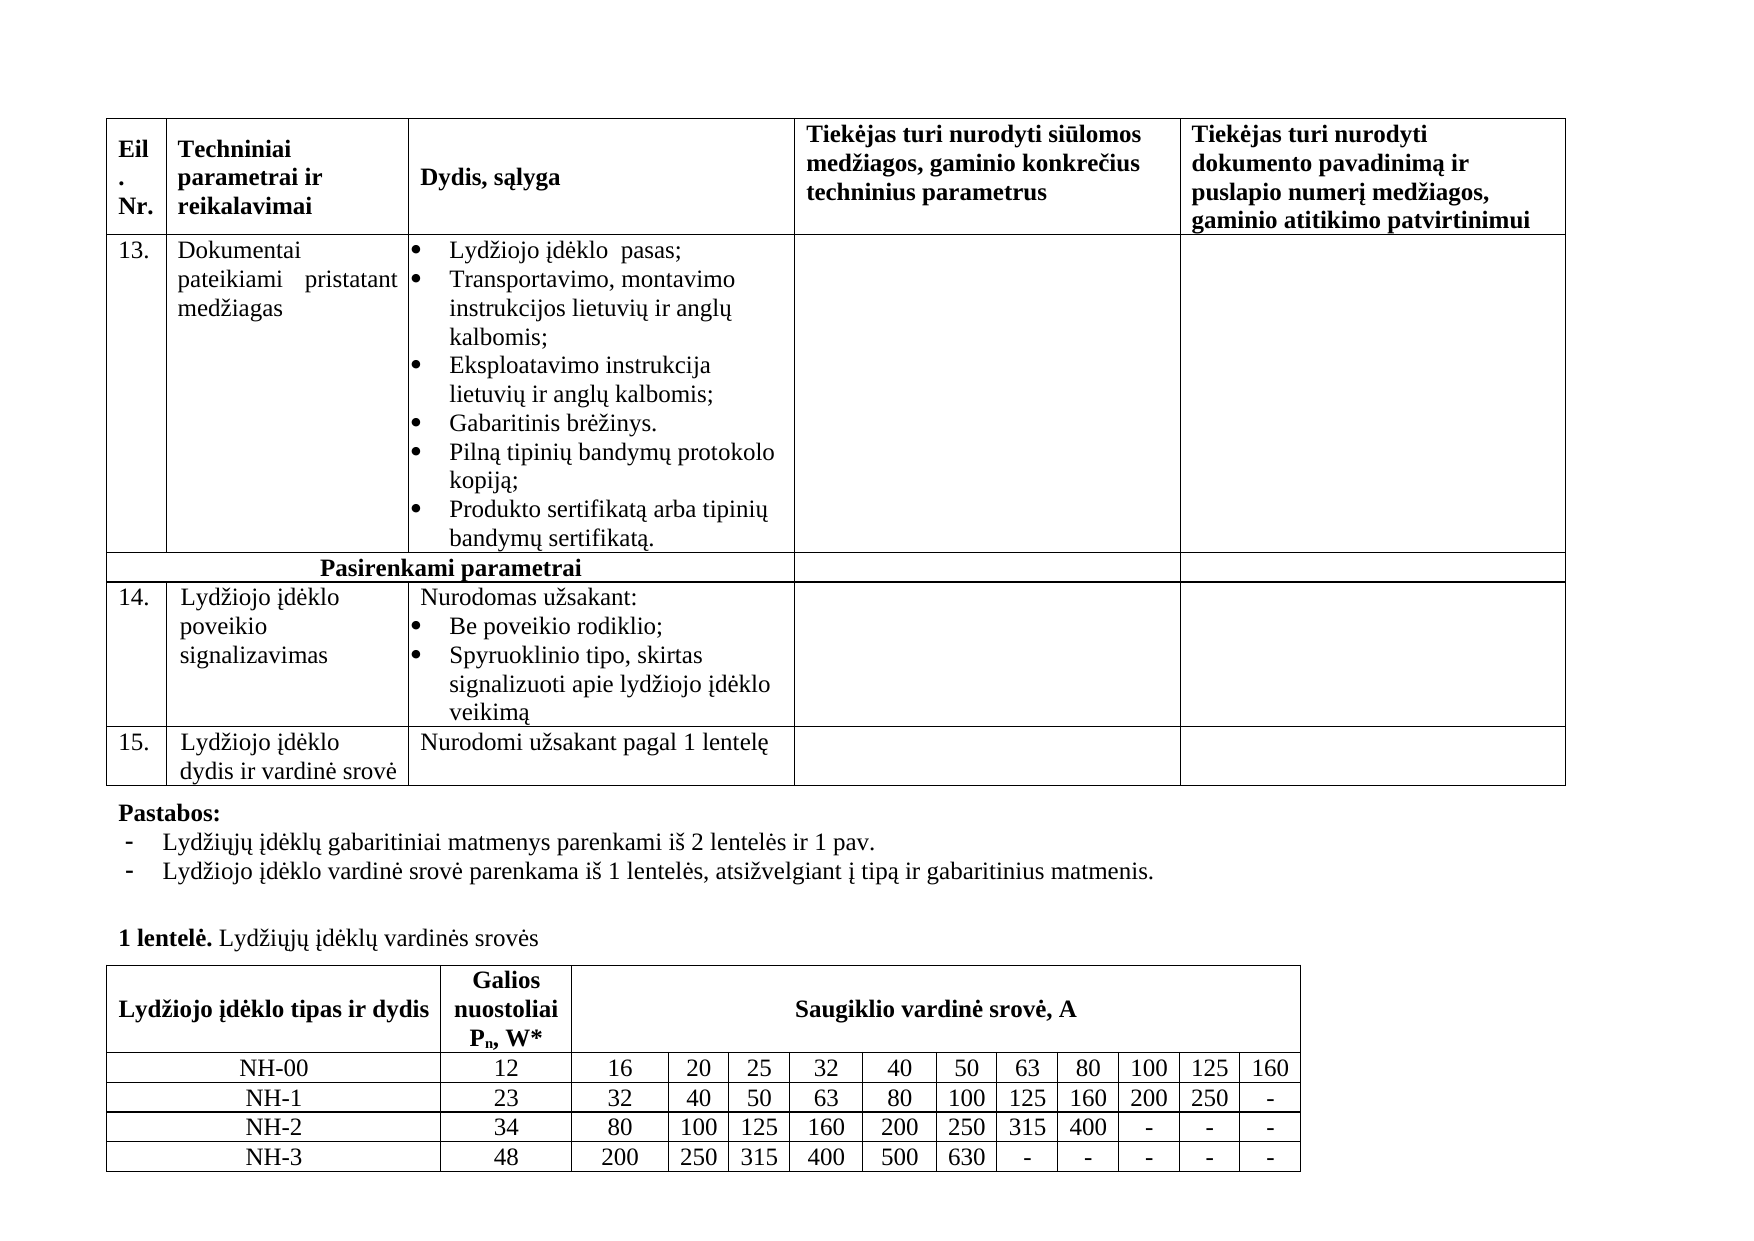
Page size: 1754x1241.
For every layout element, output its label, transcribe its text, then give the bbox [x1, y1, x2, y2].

table_cell 500 [863, 1142, 936, 1171]
table_cell 160 [1240, 1053, 1300, 1082]
table_cell - [1180, 1113, 1239, 1141]
table_cell Pasirenkami parametrai [107, 553, 794, 581]
table_cell 63 [997, 1053, 1057, 1082]
table_cell 32 [790, 1053, 862, 1082]
table_cell NH-2 [107, 1113, 440, 1141]
table_header Galios nuostoliai Pn, W* [441, 966, 571, 1052]
table_cell [1181, 553, 1565, 581]
table_cell 34 [441, 1113, 571, 1141]
table_cell - [1240, 1113, 1300, 1141]
table_cell [1181, 727, 1565, 785]
table_cell 250 [1180, 1083, 1239, 1111]
table_cell Nurodomi užsakant pagal 1 lentelę [409, 727, 794, 785]
table_cell 100 [937, 1083, 996, 1111]
list Lydžiojo įdėklo vardinė srovė parenkama iš 1 lentelės, atsižvelgiant į tipą ir gabaritinius matmenis. [125, 856, 1577, 884]
list Lydžiųjų įdėklų gabaritiniai matmenys parenkami iš 2 lentelės ir 1 pav. [125, 827, 1577, 856]
table_cell 80 [572, 1113, 668, 1141]
table_cell 400 [790, 1142, 862, 1171]
table_cell 250 [937, 1113, 996, 1141]
table_cell NH-00 [107, 1053, 440, 1082]
table_cell 200 [1119, 1083, 1179, 1111]
table_cell 32 [572, 1083, 668, 1111]
table_cell 48 [441, 1142, 571, 1171]
table_cell - [1180, 1142, 1239, 1171]
table_cell 160 [1058, 1083, 1118, 1111]
table_cell 400 [1058, 1113, 1118, 1141]
table_cell - [1058, 1142, 1118, 1171]
table_cell NH-3 [107, 1142, 440, 1171]
table_cell Lydžiojo įdėklo dydis ir vardinė srovė [167, 727, 408, 785]
table_cell 23 [441, 1083, 571, 1111]
table_cell 50 [729, 1083, 789, 1111]
table_cell Lydžiojo įdėklo poveikio signalizavimas [167, 583, 408, 726]
table_cell [107, 583, 166, 726]
table_cell 25 [729, 1053, 789, 1082]
table_cell - [1119, 1113, 1179, 1141]
table_cell 20 [669, 1053, 728, 1082]
table_cell 125 [997, 1083, 1057, 1111]
table_cell [1181, 235, 1565, 552]
table_cell [1181, 583, 1565, 726]
table_header Eil. Nr. [107, 119, 166, 234]
table_cell - [997, 1142, 1057, 1171]
table_cell 63 [790, 1083, 862, 1111]
table_cell Nurodomas užsakant: Be poveikio rodiklio; Spyruoklinio tipo, skirtas signalizuoti apie lydžiojo įdėklo veikimą [409, 583, 794, 726]
text Pastabos: [118, 798, 1577, 827]
text 1 lentelė. Lydžiųjų įdėklų vardinės srovės [118, 923, 1577, 952]
table_cell 40 [863, 1053, 936, 1082]
table_cell [795, 583, 1180, 726]
table_cell 125 [1180, 1053, 1239, 1082]
table_cell 200 [572, 1142, 668, 1171]
table_cell 160 [790, 1113, 862, 1141]
table_cell 12 [441, 1053, 571, 1082]
table_cell 80 [863, 1083, 936, 1111]
table_header Lydžiojo įdėklo tipas ir dydis [107, 966, 440, 1052]
table_cell [795, 553, 1180, 581]
table_cell [107, 235, 166, 552]
table_cell 250 [669, 1142, 728, 1171]
table_cell - [1240, 1083, 1300, 1111]
table_cell 50 [937, 1053, 996, 1082]
table_cell [795, 235, 1180, 552]
table_cell NH-1 [107, 1083, 440, 1111]
table_cell 100 [1119, 1053, 1179, 1082]
table_cell 630 [937, 1142, 996, 1171]
table_cell 16 [572, 1053, 668, 1082]
table_cell - [1119, 1142, 1179, 1171]
table_cell 315 [729, 1142, 789, 1171]
table_header Dydis, sąlyga [409, 119, 794, 234]
table_header Saugiklio vardinė srovė, A [572, 966, 1300, 1052]
table_cell 100 [669, 1113, 728, 1141]
table_header Techniniai parametrai ir reikalavimai [167, 119, 408, 234]
table_cell 80 [1058, 1053, 1118, 1082]
table_cell 200 [863, 1113, 936, 1141]
table_header Tiekėjas turi nurodyti siūlomos medžiagos, gaminio konkrečius techninius parametrus [795, 119, 1180, 234]
table_cell [107, 727, 166, 785]
table_cell 315 [997, 1113, 1057, 1141]
table_cell 125 [729, 1113, 789, 1141]
table_cell Dokumentai pateikiami pristatant medžiagas [167, 235, 408, 552]
table_cell [795, 727, 1180, 785]
table_header Tiekėjas turi nurodyti dokumento pavadinimą ir puslapio numerį medžiagos, gaminio atitikimo patvirtinimui [1181, 119, 1565, 234]
table_cell - [1240, 1142, 1300, 1171]
table_cell 40 [669, 1083, 728, 1111]
